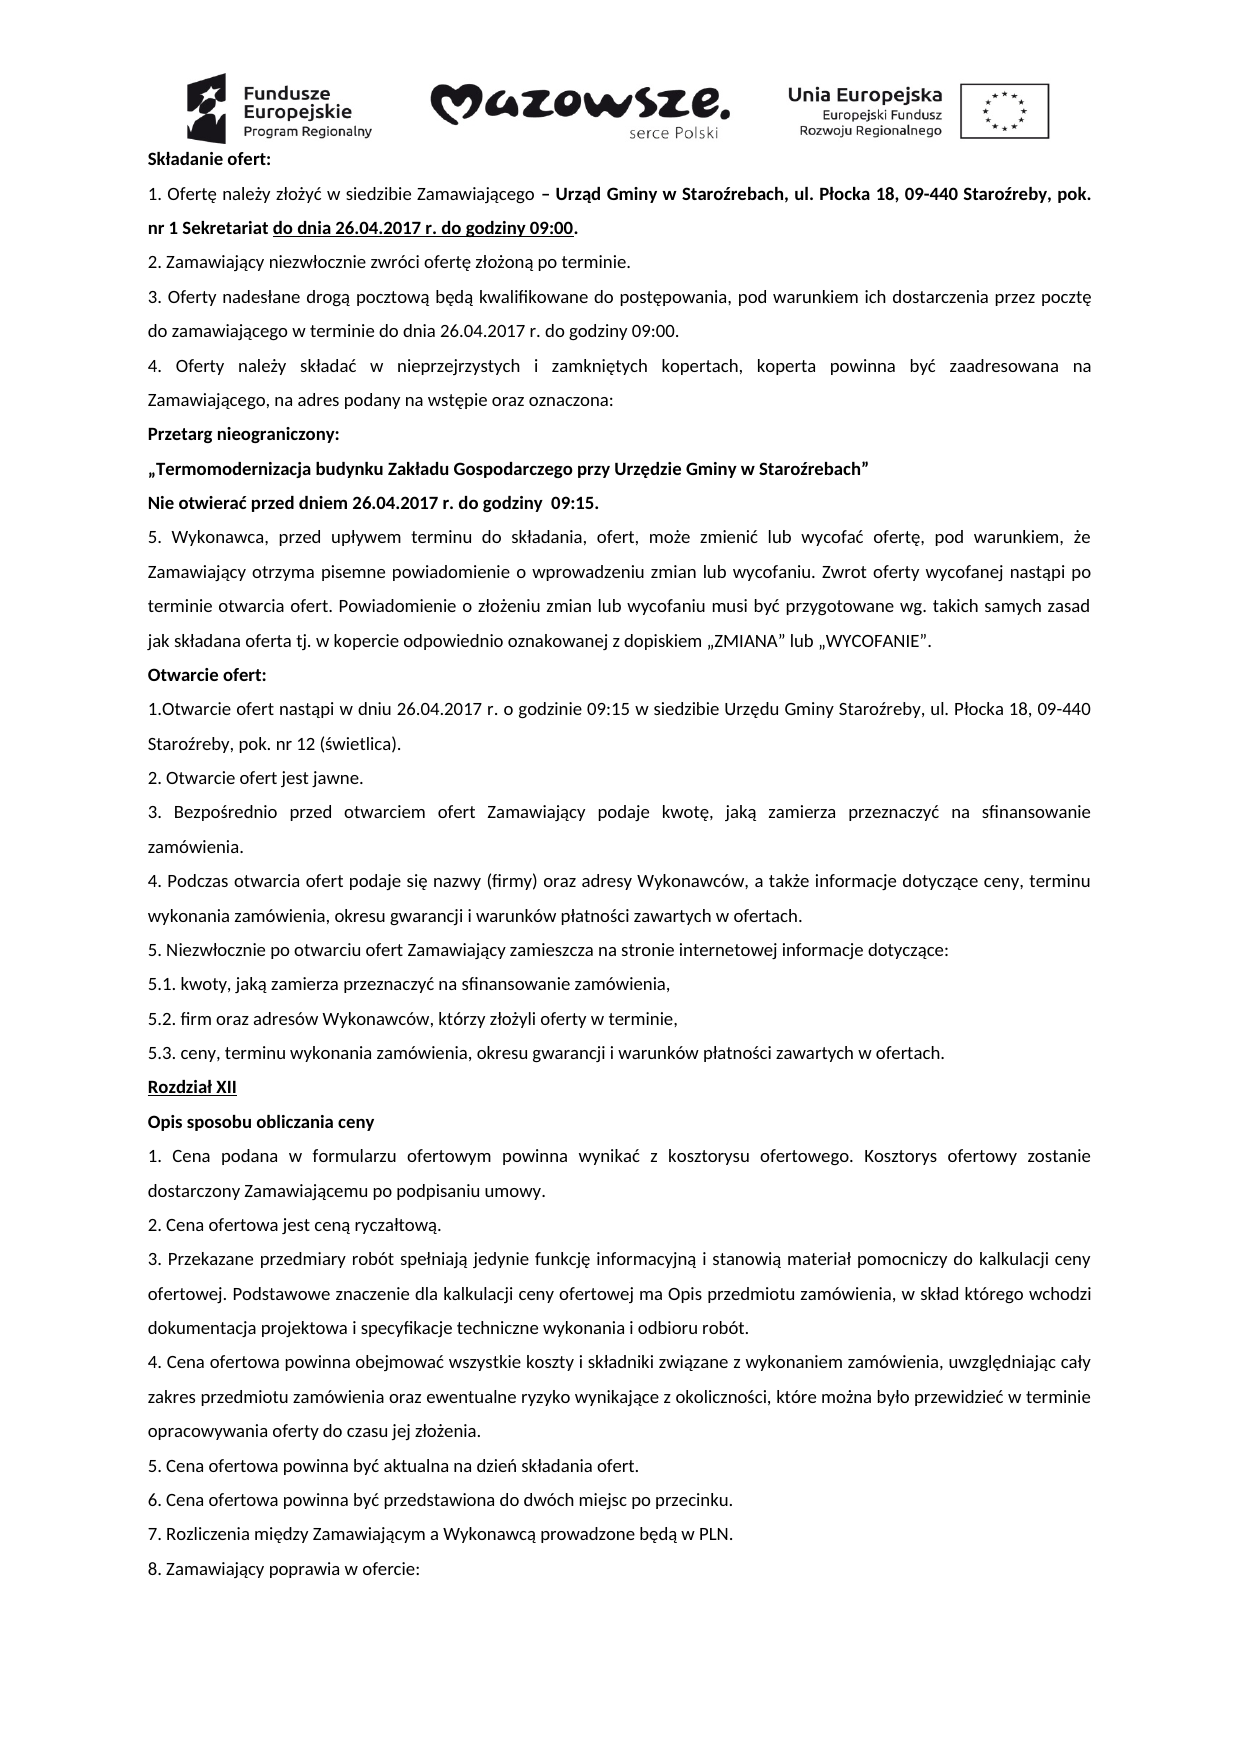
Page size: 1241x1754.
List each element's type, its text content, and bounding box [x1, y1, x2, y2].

text 5.2. firm oraz adresów Wykonawców, którzy złożyli oferty w terminie, [148, 1007, 1093, 1030]
text 2. Cena ofertowa jest ceną ryczałtową. [148, 1213, 1093, 1236]
text 5. Cena ofertowa powinna być aktualna na dzień składania ofert. [148, 1454, 1093, 1477]
text 8. Zamawiający poprawia w ofercie: [148, 1557, 1093, 1580]
text 4. Podczas otwarcia ofert podaje się nazwy (firmy) oraz adresy Wykonawców, a także informacje dotyczące ceny, terminu wykonania zamówienia, okresu gwarancji i warunków płatności zawartych w ofertach. [148, 869, 1093, 927]
text 5. Wykonawca, przed upływem terminu do składania, ofert, może zmienić lub wycofać ofertę, pod warunkiem, że Zamawiający otrzyma pisemne powiadomienie o wprowadzeniu zmian lub wycofaniu. Zwrot oferty wycofanej nastąpi po terminie otwarcia ofert. Powiadomienie o złożeniu zmian lub wycofaniu musi być przygotowane wg. takich samych zasad jak składana oferta tj. w kopercie odpowiednio oznakowanej z dopiskiem „ZMIANA” lub „WYCOFANIE”. [148, 526, 1093, 652]
text Nie otwierać przed dniem 26.04.2017 r. do godziny 09:15. [148, 491, 1093, 514]
text 6. Cena ofertowa powinna być przedstawiona do dwóch miejsc po przecinku. [148, 1488, 1093, 1511]
text Opis sposobu obliczania ceny [148, 1110, 1093, 1133]
text 1. Cena podana w formularzu ofertowym powinna wynikać z kosztorysu ofertowego. Kosztorys ofertowy zostanie dostarczony Zamawiającemu po podpisaniu umowy. [148, 1144, 1093, 1202]
text 2. Otwarcie ofert jest jawne. [148, 766, 1093, 789]
text 3. Bezpośrednio przed otwarciem ofert Zamawiający podaje kwotę, jaką zamierza przeznaczyć na sfinansowanie zamówienia. [148, 801, 1093, 858]
text Otwarcie ofert: [148, 663, 1093, 686]
text „Termomodernizacja budynku Zakładu Gospodarczego przy Urzędzie Gminy w Staroźrebach” [148, 457, 1093, 480]
text 3. Oferty nadesłane drogą pocztową będą kwalifikowane do postępowania, pod warunkiem ich dostarczenia przez pocztę do zamawiającego w terminie do dnia 26.04.2017 r. do godziny 09:00. [148, 285, 1093, 342]
picture [187, 73, 1053, 144]
text 3. Przekazane przedmiary robót spełniają jedynie funkcję informacyjną i stanowią materiał pomocniczy do kalkulacji ceny ofertowej. Podstawowe znaczenie dla kalkulacji ceny ofertowej ma Opis przedmiotu zamówienia, w skład którego wchodzi dokumentacja projektowa i specyfikacje techniczne wykonania i odbioru robót. [148, 1248, 1093, 1339]
text 2. Zamawiający niezwłocznie zwróci ofertę złożoną po terminie. [148, 251, 1093, 274]
text 5.1. kwoty, jaką zamierza przeznaczyć na sfinansowanie zamówienia, [148, 973, 1093, 996]
text Rozdział XII [148, 1076, 1093, 1099]
text 1. Ofertę należy złożyć w siedzibie Zamawiającego – Urząd Gminy w Staroźrebach, ul. Płocka 18, 09-440 Staroźreby, pok. nr 1 Sekretariat do dnia 26.04.2017 r. do godziny 09:00. [148, 182, 1093, 239]
text 7. Rozliczenia między Zamawiającym a Wykonawcą prowadzone będą w PLN. [148, 1523, 1093, 1546]
text 4. Cena ofertowa powinna obejmować wszystkie koszty i składniki związane z wykonaniem zamówienia, uwzględniając cały zakres przedmiotu zamówienia oraz ewentualne ryzyko wynikające z okoliczności, które można było przewidzieć w terminie opracowywania oferty do czasu jej złożenia. [148, 1351, 1093, 1442]
text 1.Otwarcie ofert nastąpi w dniu 26.04.2017 r. o godzinie 09:15 w siedzibie Urzędu Gminy Staroźreby, ul. Płocka 18, 09-440 Staroźreby, pok. nr 12 (świetlica). [148, 698, 1093, 755]
text Przetarg nieograniczony: [148, 423, 1093, 446]
text Składanie ofert: [148, 148, 1093, 171]
text 5.3. ceny, terminu wykonania zamówienia, okresu gwarancji i warunków płatności zawartych w ofertach. [148, 1041, 1093, 1064]
text 4. Oferty należy składać w nieprzejrzystych i zamkniętych kopertach, koperta powinna być zaadresowana na Zamawiającego, na adres podany na wstępie oraz oznaczona: [148, 354, 1093, 411]
text 5. Niezwłocznie po otwarciu ofert Zamawiający zamieszcza na stronie internetowej informacje dotyczące: [148, 938, 1093, 961]
